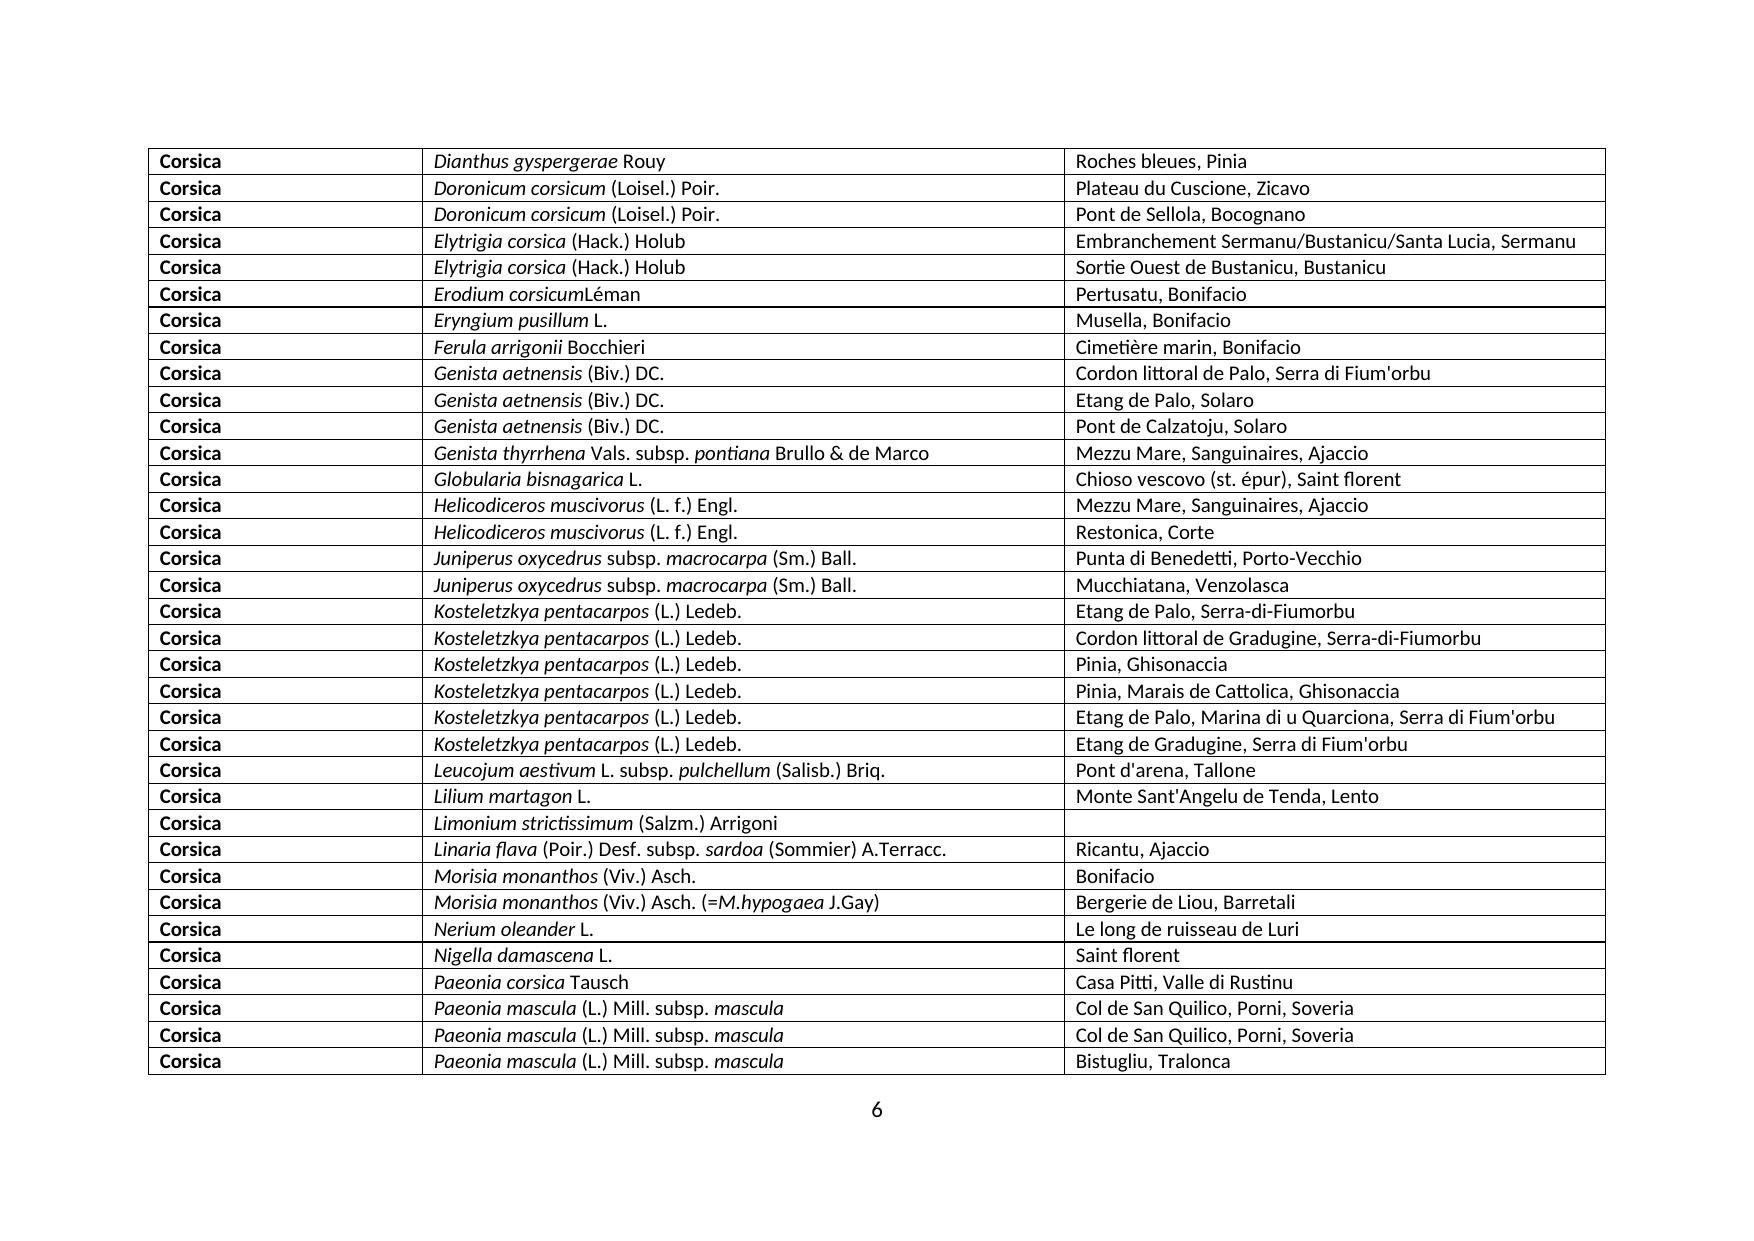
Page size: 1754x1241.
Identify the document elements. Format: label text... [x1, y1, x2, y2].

table_cell Mezzu Mare, Sanguinaires, Ajaccio [1065, 440, 1605, 465]
table_cell Pont de Calzatoju, Solaro [1065, 413, 1605, 439]
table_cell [423, 1022, 1064, 1047]
table_cell Corsica [149, 440, 422, 465]
table_cell Genista thyrrhena Vals. subsp. pontiana Brullo & de Marco [423, 440, 1064, 465]
table_cell Erodium corsicumLéman [423, 281, 1064, 306]
table_cell Pertusatu, Bonifacio [1065, 281, 1605, 306]
table_cell Punta di Benedetti, Porto-Vecchio [1065, 546, 1605, 571]
table_cell Corsica [149, 334, 422, 359]
table_cell Morisia monanthos (Viv.) Asch. [423, 863, 1064, 888]
table_cell Corsica [149, 995, 422, 1021]
table_cell Corsica [149, 625, 422, 650]
table_cell Corsica [149, 572, 422, 597]
table_cell Corsica [149, 1048, 422, 1074]
table_cell Bergerie de Liou, Barretali [1065, 890, 1605, 915]
table_cell Plateau du Cuscione, Zicavo [1065, 175, 1605, 201]
table_cell Corsica [149, 969, 422, 994]
table_cell Monte Sant'Angelu de Tenda, Lento [1065, 784, 1605, 809]
table_cell Paeonia corsica Tausch [423, 969, 1064, 994]
table_cell Corsica [149, 890, 422, 915]
table_cell Corsica [149, 175, 422, 201]
table_cell Mezzu Mare, Sanguinaires, Ajaccio [1065, 493, 1605, 518]
table_cell Corsica [149, 281, 422, 306]
table_cell Elytrigia corsica (Hack.) Holub [423, 228, 1064, 253]
table_cell Le long de ruisseau de Luri [1065, 916, 1605, 941]
table_cell Corsica [149, 678, 422, 703]
table_cell Col de San Quilico, Porni, Soveria [1065, 1022, 1605, 1047]
table_cell Corsica [149, 704, 422, 730]
table_cell Embranchement Sermanu/Bustanicu/Santa Lucia, Sermanu [1065, 228, 1605, 253]
table_cell Etang de Palo, Serra-di-Fiumorbu [1065, 599, 1605, 624]
table_cell Corsica [149, 943, 422, 968]
table_cell Cordon littoral de Palo, Serra di Fium'orbu [1065, 360, 1605, 386]
table_cell Etang de Gradugine, Serra di Fium'orbu [1065, 731, 1605, 756]
table_cell Corsica [149, 1022, 422, 1047]
table_cell Kosteletzkya pentacarpos (L.) Ledeb. [423, 651, 1064, 677]
table_cell Corsica [149, 810, 422, 836]
table_cell Juniperus oxycedrus subsp. macrocarpa (Sm.) Ball. [423, 546, 1064, 571]
table_cell Musella, Bonifacio [1065, 308, 1605, 333]
table_cell Corsica [149, 202, 422, 227]
table_cell Ricantu, Ajaccio [1065, 837, 1605, 862]
table_cell Dianthus gyspergerae Rouy [423, 149, 1064, 174]
table_cell Corsica [149, 360, 422, 386]
table_cell Col de San Quilico, Porni, Soveria [1065, 995, 1605, 1021]
table_cell Corsica [149, 651, 422, 677]
table_cell Linaria flava (Poir.) Desf. subsp. sardoa (Sommier) A.Terracc. [423, 837, 1064, 862]
table_cell Kosteletzkya pentacarpos (L.) Ledeb. [423, 704, 1064, 730]
table_cell Corsica [149, 466, 422, 492]
table_cell [1065, 810, 1605, 836]
table_cell Eryngium pusillum L. [423, 308, 1064, 333]
table_cell Sortie Ouest de Bustanicu, Bustanicu [1065, 255, 1605, 280]
table_cell Ferula arrigonii Bocchieri [423, 334, 1064, 359]
table_cell Globularia bisnagarica L. [423, 466, 1064, 492]
table_cell Saint florent [1065, 943, 1605, 968]
table_cell Corsica [149, 493, 422, 518]
table_cell Corsica [149, 228, 422, 253]
table_cell Casa Pitti, Valle di Rustinu [1065, 969, 1605, 994]
table_cell Doronicum corsicum (Loisel.) Poir. [423, 202, 1064, 227]
table_cell Corsica [149, 519, 422, 544]
table_cell Corsica [149, 308, 422, 333]
table_cell Kosteletzkya pentacarpos (L.) Ledeb. [423, 599, 1064, 624]
table_cell Nerium oleander L. [423, 916, 1064, 941]
table_cell Corsica [149, 784, 422, 809]
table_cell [423, 995, 1064, 1021]
table_cell Kosteletzkya pentacarpos (L.) Ledeb. [423, 625, 1064, 650]
table_cell Chioso vescovo (st. épur), Saint florent [1065, 466, 1605, 492]
table_cell Juniperus oxycedrus subsp. macrocarpa (Sm.) Ball. [423, 572, 1064, 597]
table_cell Corsica [149, 255, 422, 280]
table_cell Kosteletzkya pentacarpos (L.) Ledeb. [423, 731, 1064, 756]
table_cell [423, 1048, 1064, 1074]
table_cell Elytrigia corsica (Hack.) Holub [423, 255, 1064, 280]
table_cell Restonica, Corte [1065, 519, 1605, 544]
table_cell Pont d'arena, Tallone [1065, 757, 1605, 783]
table_cell Corsica [149, 916, 422, 941]
table_cell Pont de Sellola, Bocognano [1065, 202, 1605, 227]
table_cell Morisia monanthos (Viv.) Asch. (=M.hypogaea J.Gay) [423, 890, 1064, 915]
table_cell Genista aetnensis (Biv.) DC. [423, 387, 1064, 412]
table_cell Leucojum aestivum L. subsp. pulchellum (Salisb.) Briq. [423, 757, 1064, 783]
table_cell Cordon littoral de Gradugine, Serra-di-Fiumorbu [1065, 625, 1605, 650]
table_cell Corsica [149, 599, 422, 624]
table_cell Genista aetnensis (Biv.) DC. [423, 360, 1064, 386]
table_cell Corsica [149, 149, 422, 174]
table_cell Roches bleues, Pinia [1065, 149, 1605, 174]
table_cell Helicodiceros muscivorus (L. f.) Engl. [423, 519, 1064, 544]
table_cell Mucchiatana, Venzolasca [1065, 572, 1605, 597]
table_cell Etang de Palo, Solaro [1065, 387, 1605, 412]
table_cell Corsica [149, 546, 422, 571]
table_cell Helicodiceros muscivorus (L. f.) Engl. [423, 493, 1064, 518]
table_cell Corsica [149, 731, 422, 756]
table_cell Genista aetnensis (Biv.) DC. [423, 413, 1064, 439]
table_cell Corsica [149, 413, 422, 439]
table_cell Kosteletzkya pentacarpos (L.) Ledeb. [423, 678, 1064, 703]
table_cell Bonifacio [1065, 863, 1605, 888]
table_cell Doronicum corsicum (Loisel.) Poir. [423, 175, 1064, 201]
table_cell Bistugliu, Tralonca [1065, 1048, 1605, 1074]
table_cell Pinia, Marais de Cattolica, Ghisonaccia [1065, 678, 1605, 703]
table_cell Pinia, Ghisonaccia [1065, 651, 1605, 677]
table_cell Nigella damascena L. [423, 943, 1064, 968]
table_cell Corsica [149, 863, 422, 888]
table_cell Corsica [149, 387, 422, 412]
table_cell Corsica [149, 757, 422, 783]
table_cell Cimetière marin, Bonifacio [1065, 334, 1605, 359]
table_cell Corsica [149, 837, 422, 862]
table_cell Lilium martagon L. [423, 784, 1064, 809]
table_cell Limonium strictissimum (Salzm.) Arrigoni [423, 810, 1064, 836]
table_cell Etang de Palo, Marina di u Quarciona, Serra di Fium'orbu [1065, 704, 1605, 730]
